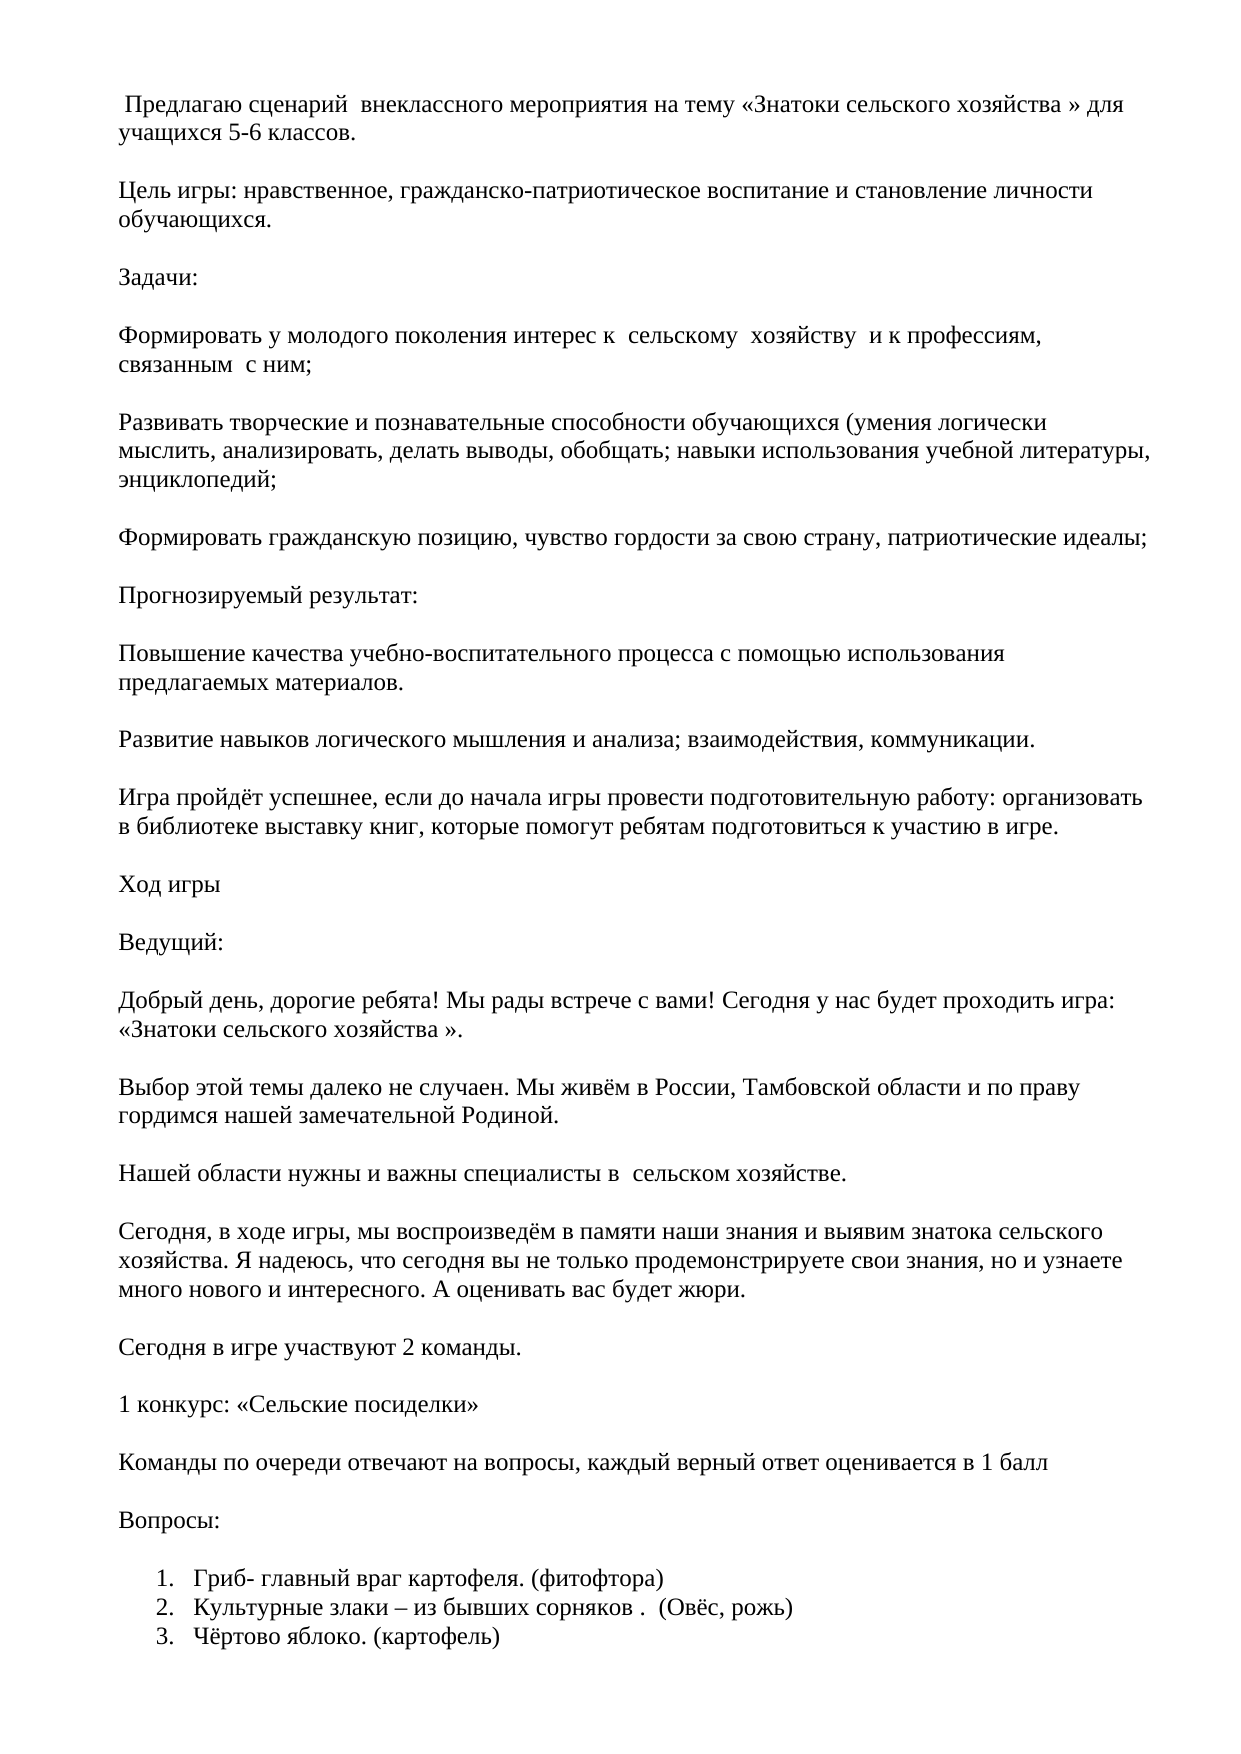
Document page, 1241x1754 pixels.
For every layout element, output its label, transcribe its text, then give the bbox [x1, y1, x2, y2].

text Команды по очереди отвечают на вопросы, каждый верный ответ оценивается в 1 балл [118, 1447, 1152, 1476]
text Повышение качества учебно-воспитательного процесса с помощью использования предлагаемых материалов. [118, 638, 1152, 695]
text Цель игры: нравственное, гражданско-патриотическое воспитание и становление личности обучающихся. [118, 175, 1152, 233]
text Предлагаю сценарий внеклассного мероприятия на тему «Знатоки сельского хозяйства » для учащихся 5-6 классов. [118, 89, 1152, 146]
list Гриб- главный враг картофеля. (фитофтора) [156, 1563, 1152, 1592]
text Сегодня, в ходе игры, мы воспроизведём в памяти наши знания и выявим знатока сельского хозяйства. Я надеюсь, что сегодня вы не только продемонстрируете свои знания, но и узнаете много нового и интересного. А оценивать вас будет жюри. [118, 1216, 1152, 1302]
text Задачи: [118, 262, 1152, 291]
text Ведущий: [118, 927, 1152, 956]
text Нашей области нужны и важны специалисты в сельском хозяйстве. [118, 1158, 1152, 1187]
text Прогнозируемый результат: [118, 580, 1152, 609]
text 1 конкурс: «Сельские посиделки» [118, 1389, 1152, 1418]
text Добрый день, дорогие ребята! Мы рады встрече с вами! Сегодня у нас будет проходить игра: «Знатоки сельского хозяйства ». [118, 985, 1152, 1042]
text Игра пройдёт успешнее, если до начала игры провести подготовительную работу: организовать в библиотеке выставку книг, которые помогут ребятам подготовиться к участию в игре. [118, 782, 1152, 840]
text Развитие навыков логического мышления и анализа; взаимодействия, коммуникации. [118, 724, 1152, 753]
text Вопросы: [118, 1505, 1152, 1534]
text Формировать у молодого поколения интерес к сельскому хозяйству и к профессиям, связанным с ним; [118, 320, 1152, 377]
text Развивать творческие и познавательные способности обучающихся (умения логически мыслить, анализировать, делать выводы, обобщать; навыки использования учебной литературы, энциклопедий; [118, 407, 1152, 493]
text Выбор этой темы далеко не случаен. Мы живём в России, Тамбовской области и по праву гордимся нашей замечательной Родиной. [118, 1072, 1152, 1129]
text Формировать гражданскую позицию, чувство гордости за свою страну, патриотические идеалы; [118, 522, 1152, 551]
text Ход игры [118, 869, 1152, 898]
text Сегодня в игре участвуют 2 команды. [118, 1332, 1152, 1360]
list Культурные злаки – из бывших сорняков . (Овёс, рожь) [156, 1592, 1152, 1621]
list Чёртово яблоко. (картофель) [156, 1621, 1152, 1649]
